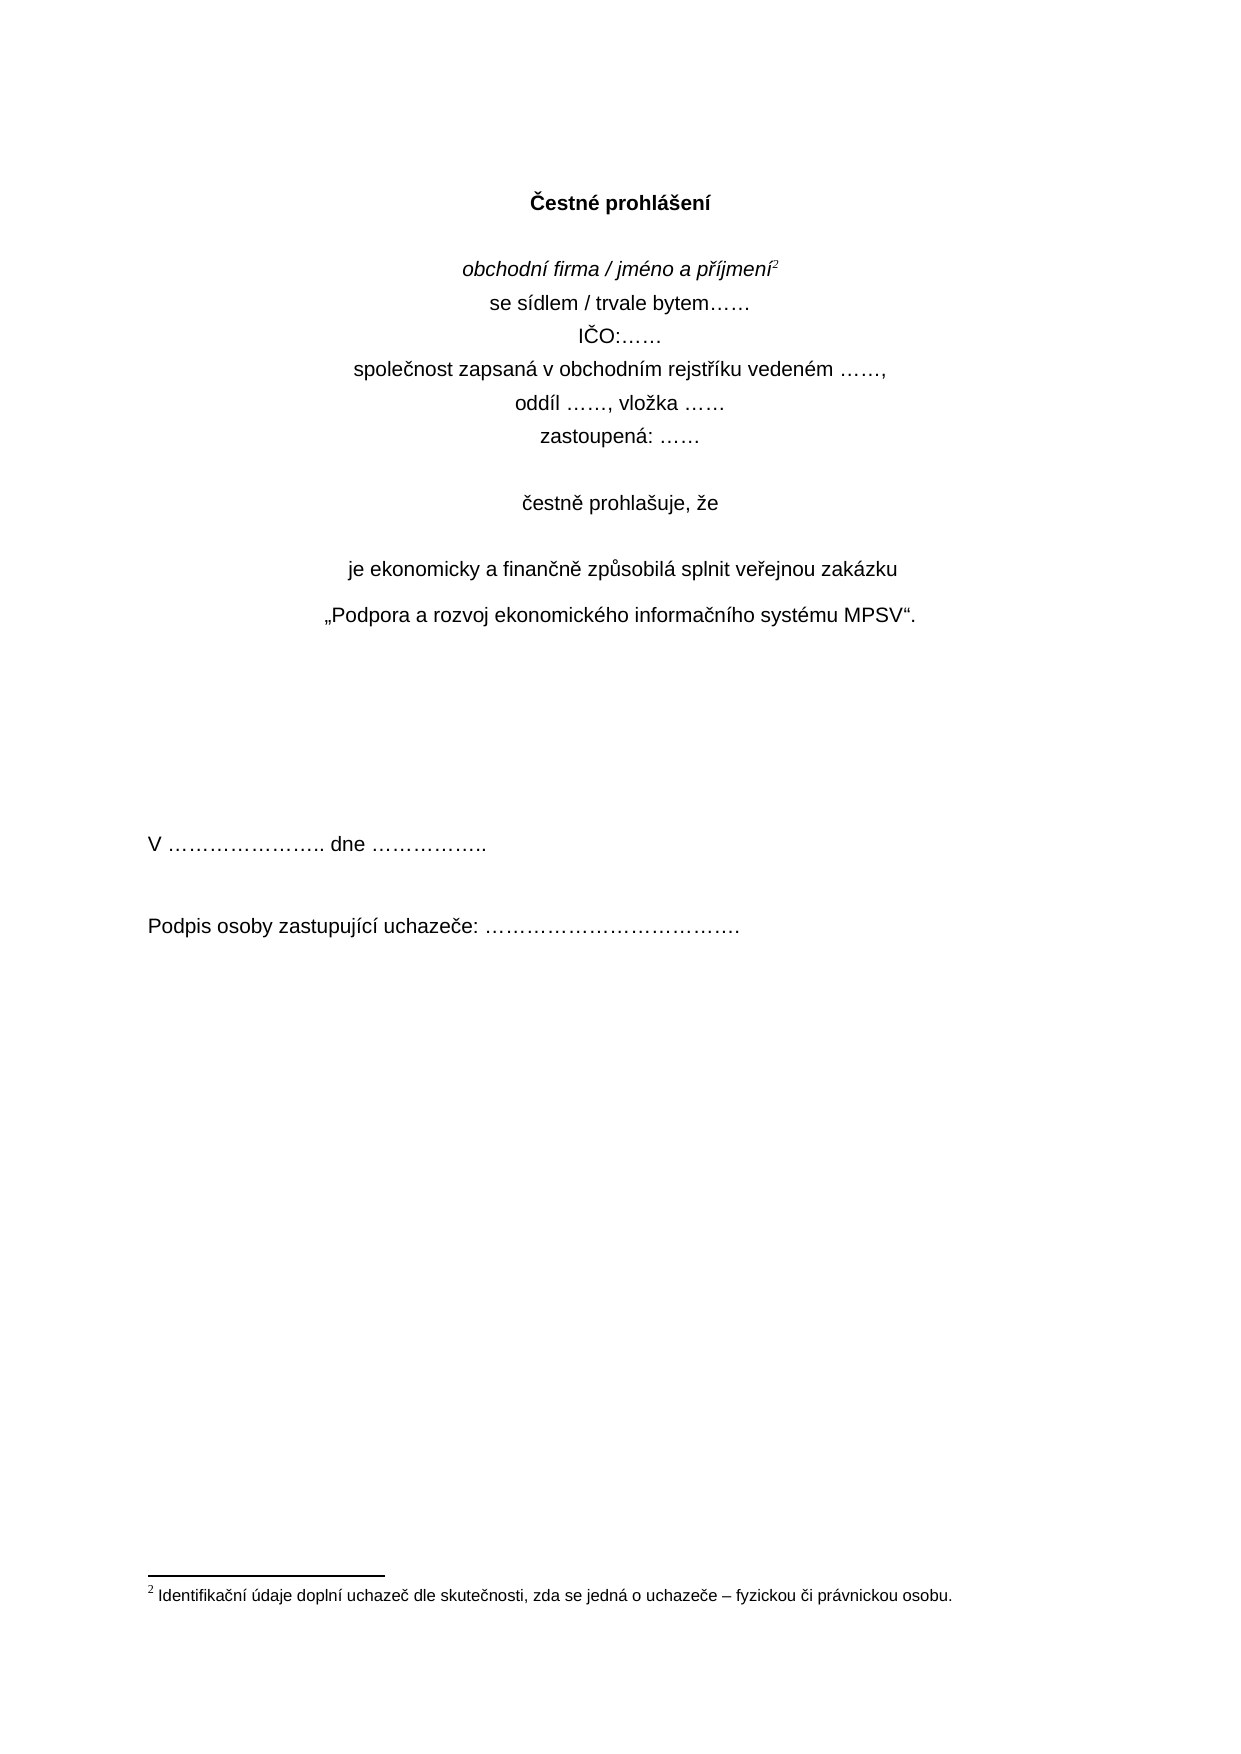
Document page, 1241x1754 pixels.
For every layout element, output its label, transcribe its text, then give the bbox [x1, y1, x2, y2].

text V ………………….. dne …………….. [148, 823, 1093, 856]
text IČO:…… [148, 314, 1093, 348]
text zastoupená: …… [148, 414, 1093, 448]
text „Podpora a rozvoj ekonomického informačního systému MPSV“. [148, 593, 1093, 627]
text se sídlem / trvale bytem…… [148, 281, 1093, 314]
text Podpis osoby zastupující uchazeče: ………………………………. [148, 914, 1093, 938]
text je ekonomicky a finančně způsobilá splnit veřejnou zakázku [148, 548, 1093, 581]
text obchodní firma / jméno a příjmení [148, 248, 1093, 281]
text oddíl ……, vložka …… [148, 381, 1093, 414]
text Čestné prohlášení [148, 181, 1093, 214]
text čestně prohlašuje, že [148, 481, 1093, 514]
text společnost zapsaná v obchodním rejstříku vedeném ……, [148, 348, 1093, 381]
